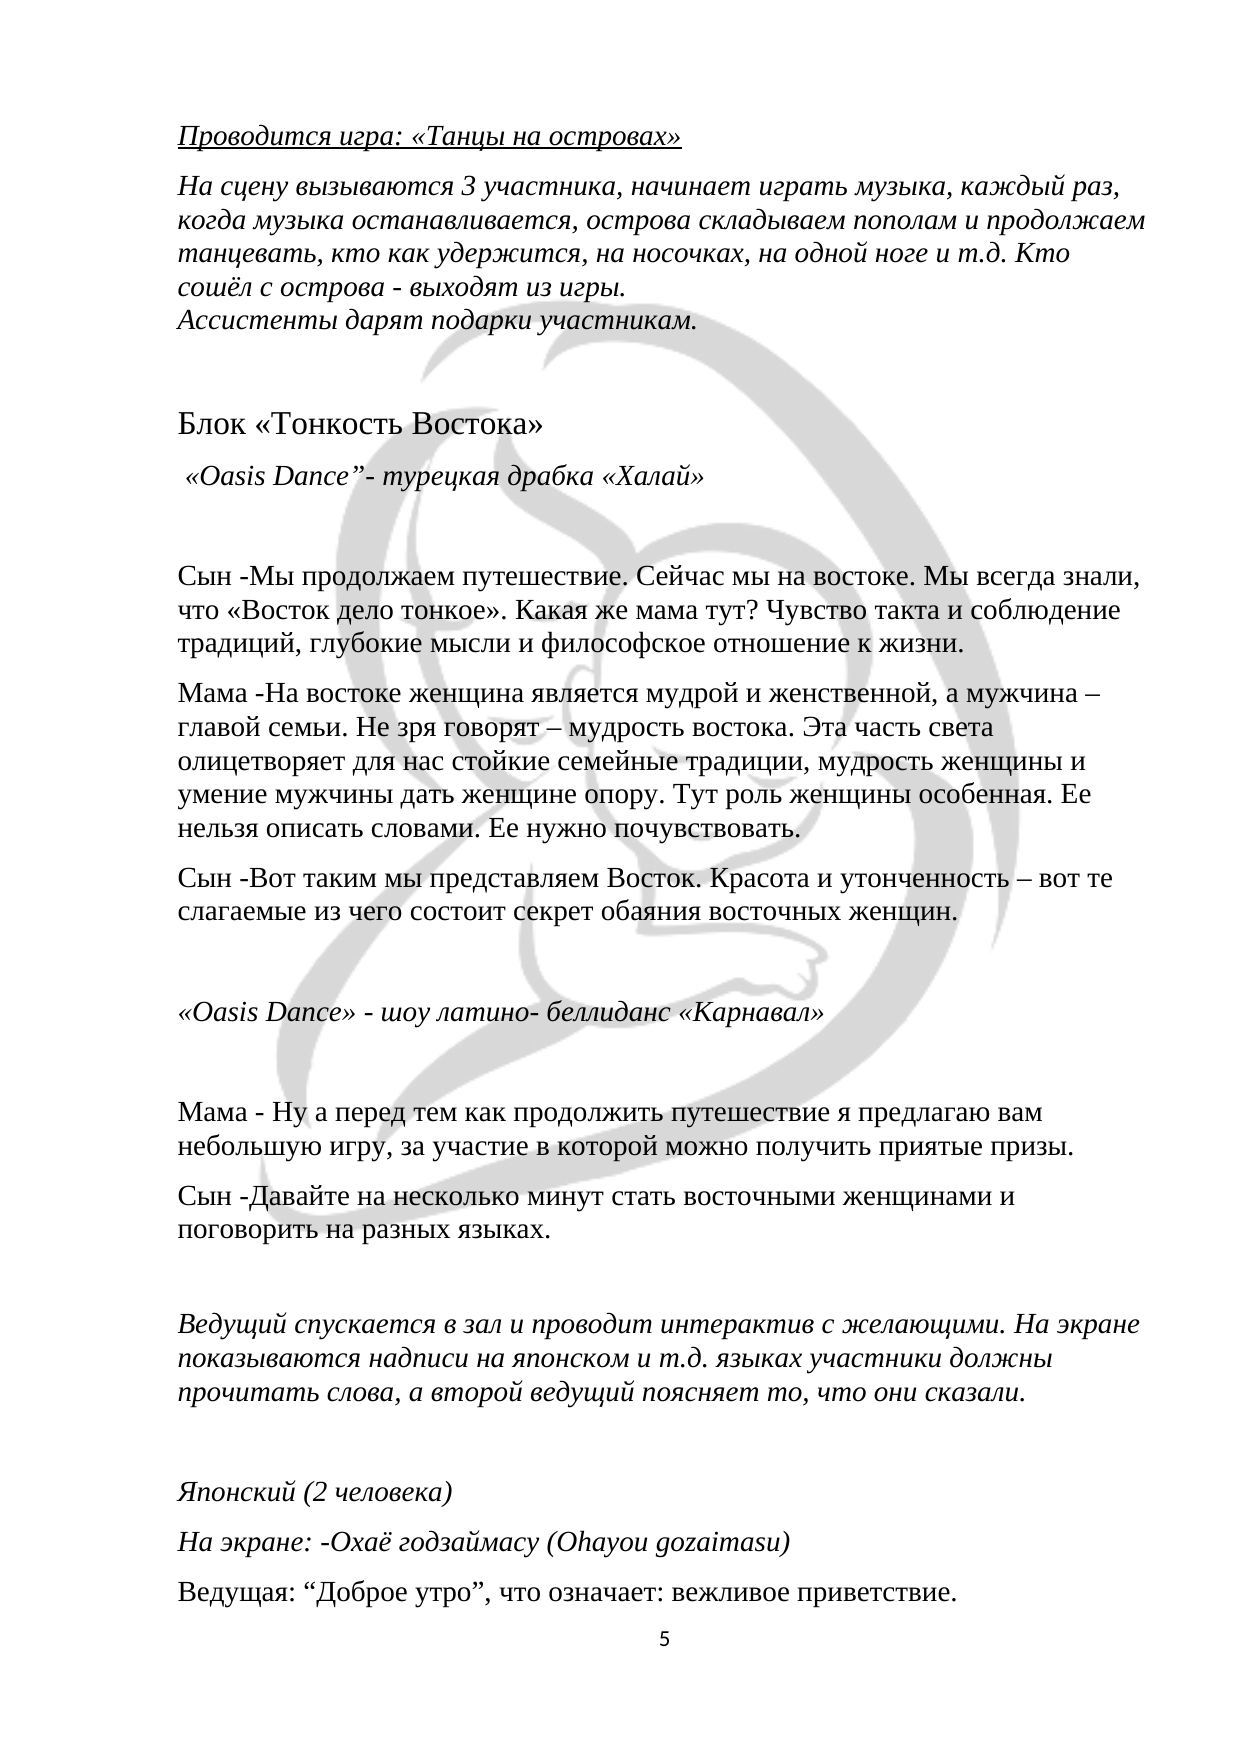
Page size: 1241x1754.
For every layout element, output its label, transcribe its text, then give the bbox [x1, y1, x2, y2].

text Мама -На востоке женщина является мудрой и женственной, а мужчина – главой семьи. Не зря говорят – мудрость востока. Эта часть света олицетворяет для нас стойкие семейные традиции, мудрость женщины и умение мужчины дать женщине опору. Тут роль женщины особенная. Ее нельзя описать словами. Ее нужно почувствовать. [177, 676, 1152, 843]
text Блок «Тонкость Востока» [177, 403, 1152, 441]
text «Oasis Dance» - шоу латино- беллиданс «Карнавал» [177, 994, 1152, 1027]
text «Oasis Dance”- турецкая драбка «Халай» [177, 458, 1152, 491]
text Проводится игра: «Танцы на островах» [177, 118, 1152, 152]
text Сын -Давайте на несколько минут стать восточными женщинами и поговорить на разных языках. [177, 1178, 1152, 1245]
text Ведущий спускается в зал и проводит интерактив с желающими. На экране показываются надписи на японском и т.д. языках участники должны прочитать слова, а второй ведущий поясняет то, что они сказали. [177, 1307, 1152, 1407]
text На сцену вызываются 3 участника, начинает играть музыка, каждый раз, когда музыка останавливается, острова складываем пополам и продолжаем танцевать, кто как удержится, на носочках, на одной ноге и т.д. Кто сошёл с острова - выходят из игры. Ассистенты дарят подарки участникам. [177, 168, 1152, 336]
text Японский (2 человека) [177, 1474, 1152, 1508]
text На экране: -Охаё годзаймасу (Ohayou gozaimasu) [177, 1524, 1152, 1558]
text Сын -Вот таким мы представляем Восток. Красота и утонченность – вот те слагаемые из чего состоит секрет обаяния восточных женщин. [177, 860, 1152, 927]
text Ведущая: “Доброе утро”, что означает: вежливое приветствие. [177, 1574, 1152, 1608]
text Мама - Ну а перед тем как продолжить путешествие я предлагаю вам небольшую игру, за участие в которой можно получить приятые призы. [177, 1094, 1152, 1161]
text Сын -Мы продолжаем путешествие. Сейчас мы на востоке. Мы всегда знали, что «Восток дело тонкое». Какая же мама тут? Чувство такта и соблюдение традиций, глубокие мысли и философское отношение к жизни. [177, 558, 1152, 659]
